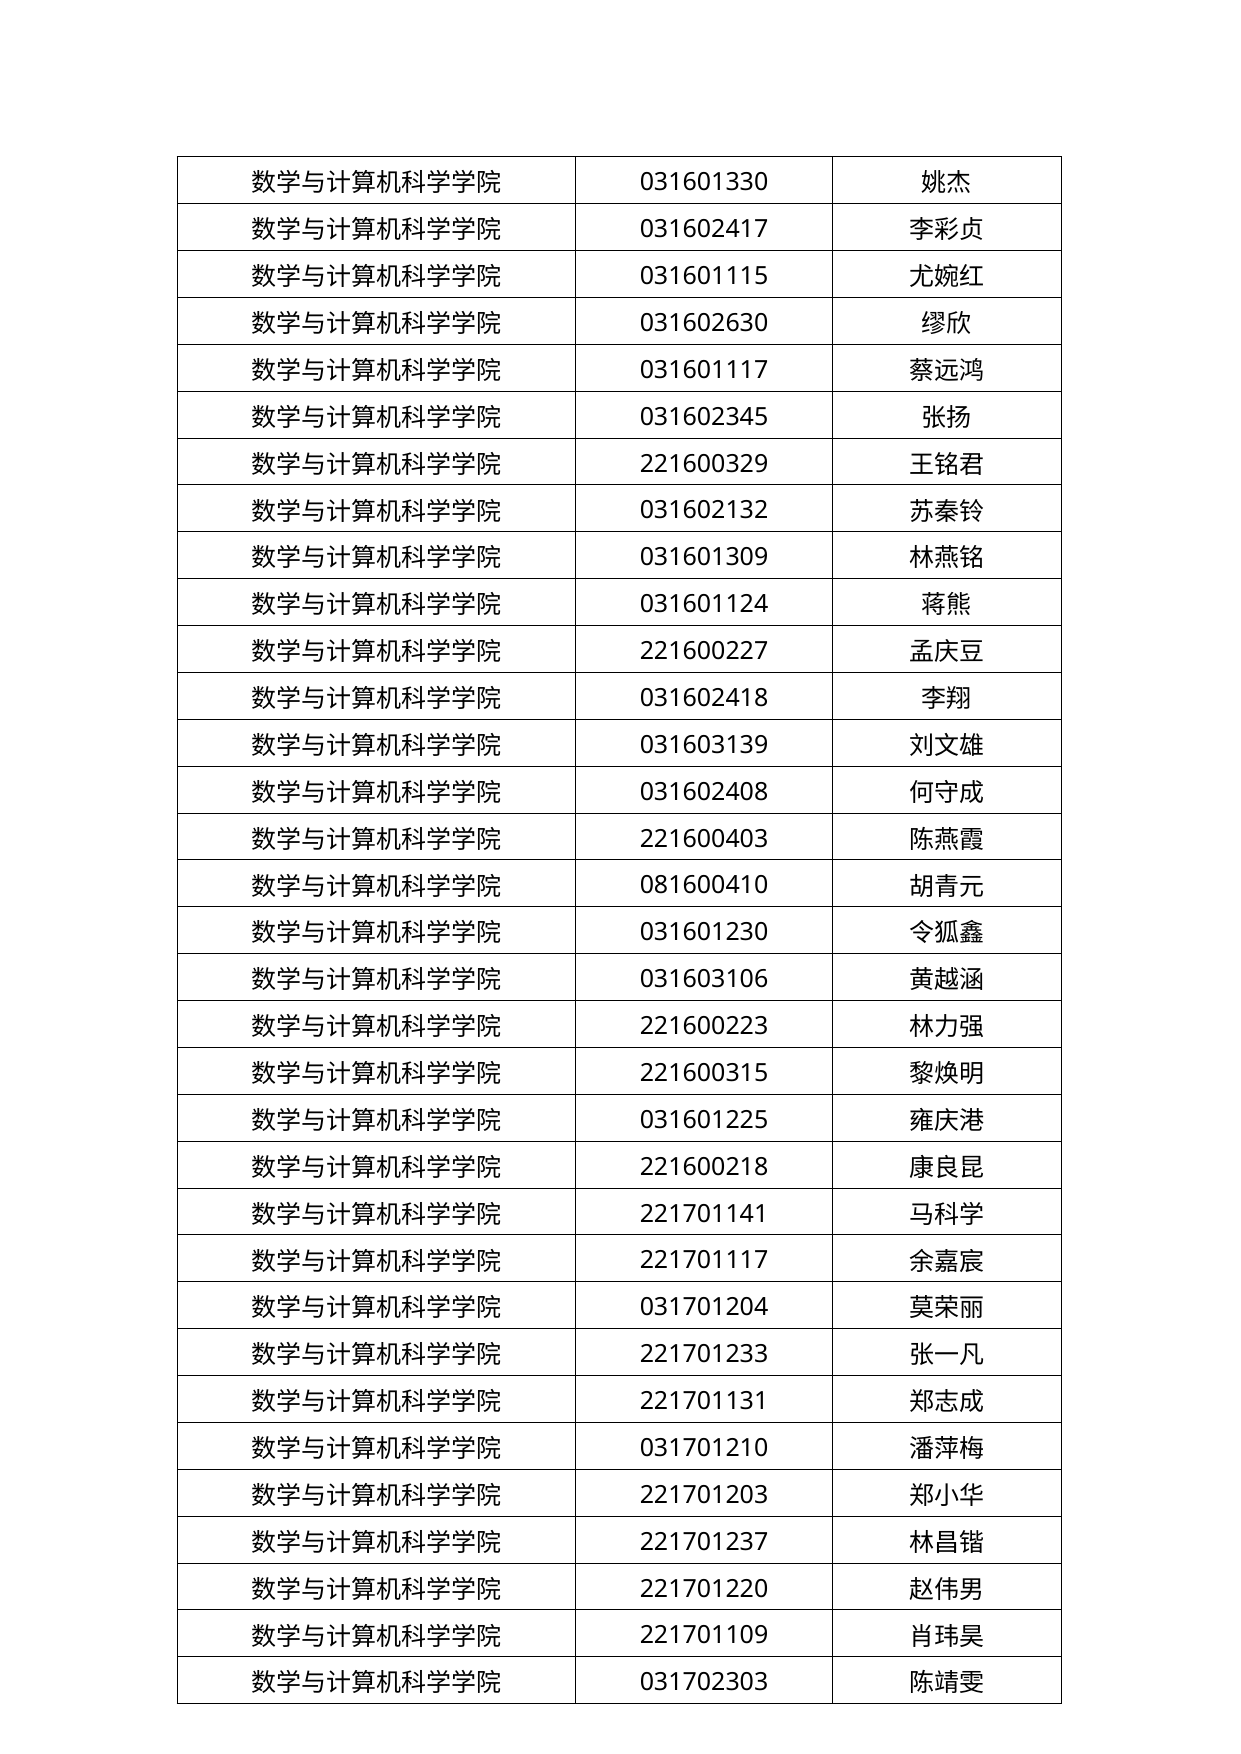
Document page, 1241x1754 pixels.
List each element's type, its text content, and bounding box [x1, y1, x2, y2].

table_cell 031601124 [576, 579, 832, 625]
table_cell 黄越涵 [833, 954, 1061, 1000]
table_cell 数学与计算机科学学院 [178, 1657, 575, 1703]
table_cell 031601225 [576, 1095, 832, 1141]
table_cell 221600403 [576, 814, 832, 859]
table_cell 数学与计算机科学学院 [178, 1517, 575, 1562]
table_cell 数学与计算机科学学院 [178, 1189, 575, 1234]
table_cell 数学与计算机科学学院 [178, 673, 575, 719]
table_cell 何守成 [833, 767, 1061, 812]
table_cell 数学与计算机科学学院 [178, 860, 575, 906]
table_cell 胡青元 [833, 860, 1061, 906]
table_cell 数学与计算机科学学院 [178, 485, 575, 531]
table_cell 031602345 [576, 392, 832, 437]
table_cell 数学与计算机科学学院 [178, 767, 575, 812]
table_cell 李彩贞 [833, 204, 1061, 250]
table_cell 陈靖雯 [833, 1657, 1061, 1703]
table_cell 郑小华 [833, 1470, 1061, 1516]
table_cell 031701210 [576, 1423, 832, 1469]
table_cell 221701141 [576, 1189, 832, 1234]
table_cell 李翔 [833, 673, 1061, 719]
table_cell 031602132 [576, 485, 832, 531]
table_cell 031602418 [576, 673, 832, 719]
table_cell 数学与计算机科学学院 [178, 532, 575, 578]
table_cell 221701109 [576, 1610, 832, 1656]
table_cell 221701237 [576, 1517, 832, 1562]
table_cell 031702303 [576, 1657, 832, 1703]
table_cell 数学与计算机科学学院 [178, 204, 575, 250]
table_cell 姚杰 [833, 157, 1061, 203]
table_cell 数学与计算机科学学院 [178, 157, 575, 203]
table_cell 张扬 [833, 392, 1061, 437]
table_cell 031602408 [576, 767, 832, 812]
table_cell 康良昆 [833, 1142, 1061, 1187]
table_cell 221701220 [576, 1564, 832, 1609]
table_cell 031601115 [576, 251, 832, 297]
table_cell 221600227 [576, 626, 832, 672]
table_cell 数学与计算机科学学院 [178, 1376, 575, 1422]
table_cell 221701203 [576, 1470, 832, 1516]
table_cell 221600218 [576, 1142, 832, 1187]
table_cell 缪欣 [833, 298, 1061, 344]
table_cell 张一凡 [833, 1329, 1061, 1375]
table_cell 数学与计算机科学学院 [178, 1001, 575, 1047]
table_cell 孟庆豆 [833, 626, 1061, 672]
table_cell 031601330 [576, 157, 832, 203]
table_cell 数学与计算机科学学院 [178, 720, 575, 766]
table_cell 081600410 [576, 860, 832, 906]
table_cell 数学与计算机科学学院 [178, 1610, 575, 1656]
table_cell 黎焕明 [833, 1048, 1061, 1094]
table_cell 221701131 [576, 1376, 832, 1422]
table_cell 031603106 [576, 954, 832, 1000]
table_cell 221701117 [576, 1235, 832, 1281]
table_cell 林昌锴 [833, 1517, 1061, 1562]
table_cell 尤婉红 [833, 251, 1061, 297]
table_cell 蒋熊 [833, 579, 1061, 625]
table_cell 数学与计算机科学学院 [178, 1564, 575, 1609]
table_cell 数学与计算机科学学院 [178, 1095, 575, 1141]
table_cell 马科学 [833, 1189, 1061, 1234]
table_cell 莫荣丽 [833, 1282, 1061, 1328]
table_cell 221701233 [576, 1329, 832, 1375]
table_cell 数学与计算机科学学院 [178, 1282, 575, 1328]
table_cell 数学与计算机科学学院 [178, 1470, 575, 1516]
table_cell 余嘉宸 [833, 1235, 1061, 1281]
table_cell 数学与计算机科学学院 [178, 1142, 575, 1187]
table_cell 数学与计算机科学学院 [178, 626, 575, 672]
table_cell 数学与计算机科学学院 [178, 439, 575, 484]
table_cell 肖玮昊 [833, 1610, 1061, 1656]
table_cell 221600315 [576, 1048, 832, 1094]
table_cell 数学与计算机科学学院 [178, 907, 575, 953]
table_cell 数学与计算机科学学院 [178, 1423, 575, 1469]
table_cell 数学与计算机科学学院 [178, 251, 575, 297]
table_cell 陈燕霞 [833, 814, 1061, 859]
table_cell 221600223 [576, 1001, 832, 1047]
table_cell 数学与计算机科学学院 [178, 954, 575, 1000]
table_cell 031601309 [576, 532, 832, 578]
table_cell 数学与计算机科学学院 [178, 1048, 575, 1094]
table_cell 令狐鑫 [833, 907, 1061, 953]
table_cell 数学与计算机科学学院 [178, 814, 575, 859]
table_cell 苏秦铃 [833, 485, 1061, 531]
table_cell 数学与计算机科学学院 [178, 1329, 575, 1375]
table_cell 031701204 [576, 1282, 832, 1328]
table_cell 031603139 [576, 720, 832, 766]
table_cell 潘萍梅 [833, 1423, 1061, 1469]
table_cell 郑志成 [833, 1376, 1061, 1422]
table_cell 数学与计算机科学学院 [178, 345, 575, 391]
table_cell 刘文雄 [833, 720, 1061, 766]
table_cell 雍庆港 [833, 1095, 1061, 1141]
table_cell 数学与计算机科学学院 [178, 298, 575, 344]
table_cell 数学与计算机科学学院 [178, 579, 575, 625]
table_cell 数学与计算机科学学院 [178, 392, 575, 437]
table_cell 031601230 [576, 907, 832, 953]
table_cell 221600329 [576, 439, 832, 484]
table_cell 林力强 [833, 1001, 1061, 1047]
table_cell 赵伟男 [833, 1564, 1061, 1609]
table_cell 031602630 [576, 298, 832, 344]
table_cell 王铭君 [833, 439, 1061, 484]
table_cell 031602417 [576, 204, 832, 250]
table_cell 031601117 [576, 345, 832, 391]
table_cell 林燕铭 [833, 532, 1061, 578]
table_cell 蔡远鸿 [833, 345, 1061, 391]
table_cell 数学与计算机科学学院 [178, 1235, 575, 1281]
